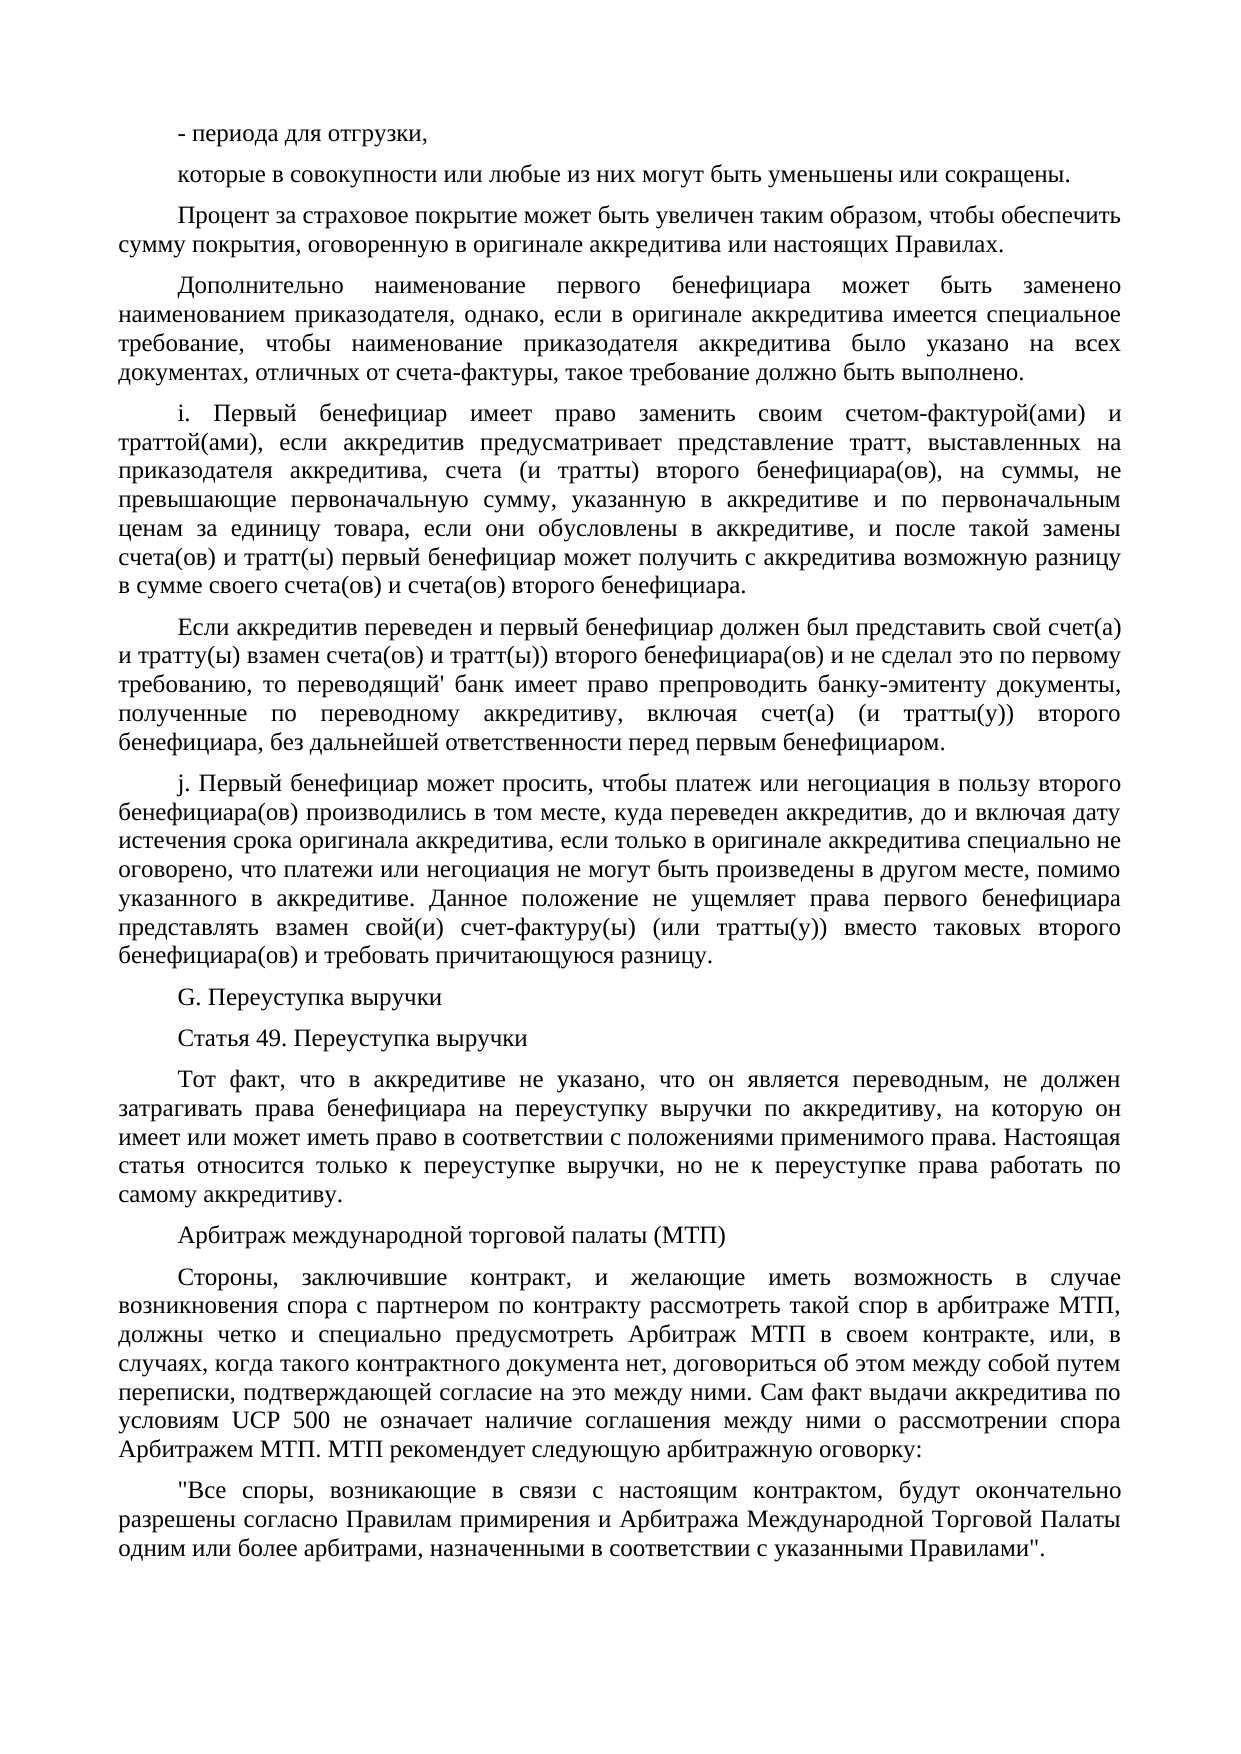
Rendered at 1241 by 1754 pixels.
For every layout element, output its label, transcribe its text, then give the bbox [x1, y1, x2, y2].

text Если аккредитив переведен и первый бенефициар должен был представить свой счет(а) и тратту(ы) взамен счета(ов) и тратт(ы)) второго бенефициара(ов) и не сделал это по первому требованию, то переводящий' банк имеет право препроводить банку-эмитенту документы, полученные по переводному аккредитиву, включая счет(а) (и тратты(у)) второго бенефициара, без дальнейшей ответственности перед первым бенефициаром. [118, 612, 1122, 756]
text "Все споры, возникающие в связи с настоящим контрактом, будут окончательно разрешены согласно Правилам примирения и Арбитража Международной Торговой Палаты одним или более арбитрами, назначенными в соответствии с указанными Правилами". [118, 1476, 1122, 1562]
text Статья 49. Переуступка выручки [118, 1023, 1122, 1052]
text G. Переуступка выручки [118, 982, 1122, 1011]
text j. Первый бенефициар может просить, чтобы платеж или негоциация в пользу второго бенефициара(ов) производились в том месте, куда переведен аккредитив, до и включая дату истечения срока оригинала аккредитива, если только в оригинале аккредитива специально не оговорено, что платежи или негоциация не могут быть произведены в другом месте, помимо указанного в аккредитиве. Данное положение не ущемляет права первого бенефициара представлять взамен свой(и) счет-фактуру(ы) (или тратты(у)) вместо таковых второго бенефициара(ов) и требовать причитающуюся разницу. [118, 768, 1122, 969]
text i. Первый бенефициар имеет право заменить своим счетом-фактурой(ами) и траттой(ами), если аккредитив предусматривает представление тратт, выставленных на приказодателя аккредитива, счета (и тратты) второго бенефициара(ов), на суммы, не превышающие первоначальную сумму, указанную в аккредитиве и по первоначальным ценам за единицу товара, если они обусловлены в аккредитиве, и после такой замены счета(ов) и тратт(ы) первый бенефициар может получить с аккредитива возможную разницу в сумме своего счета(ов) и счета(ов) второго бенефициара. [118, 398, 1122, 599]
text - периода для отгрузки, [118, 118, 1122, 147]
text Арбитраж международной торговой палаты (МТП) [118, 1221, 1122, 1249]
text Дополнительно наименование первого бенефициара может быть заменено наименованием приказодателя, однако, если в оригинале аккредитива имеется специальное требование, чтобы наименование приказодателя аккредитива было указано на всех документах, отличных от счета-фактуры, такое требование должно быть выполнено. [118, 271, 1122, 386]
text Тот факт, что в аккредитиве не указано, что он является переводным, не должен затрагивать права бенефициара на переуступку выручки по аккредитиву, на которую он имеет или может иметь право в соответствии с положениями применимого права. Настоящая статья относится только к переуступке выручки, но не к переуступке права работать по самому аккредитиву. [118, 1064, 1122, 1208]
text Процент за страховое покрытие может быть увеличен таким образом, чтобы обеспечить сумму покрытия, оговоренную в оригинале аккредитива или настоящих Правилах. [118, 201, 1122, 258]
text Стороны, заключившие контракт, и желающие иметь возможность в случае возникновения спора с партнером по контракту рассмотреть такой спор в арбитраже МТП, должны четко и специально предусмотреть Арбитраж МТП в своем контракте, или, в случаях, когда такого контрактного документа нет, договориться об этом между собой путем переписки, подтверждающей согласие на это между ними. Сам факт выдачи аккредитива по условиям UCP 500 не означает наличие соглашения между ними о рассмотрении спора Арбитражем МТП. МТП рекомендует следующую арбитражную оговорку: [118, 1262, 1122, 1463]
text которые в совокупности или любые из них могут быть уменьшены или сокращены. [118, 159, 1122, 188]
